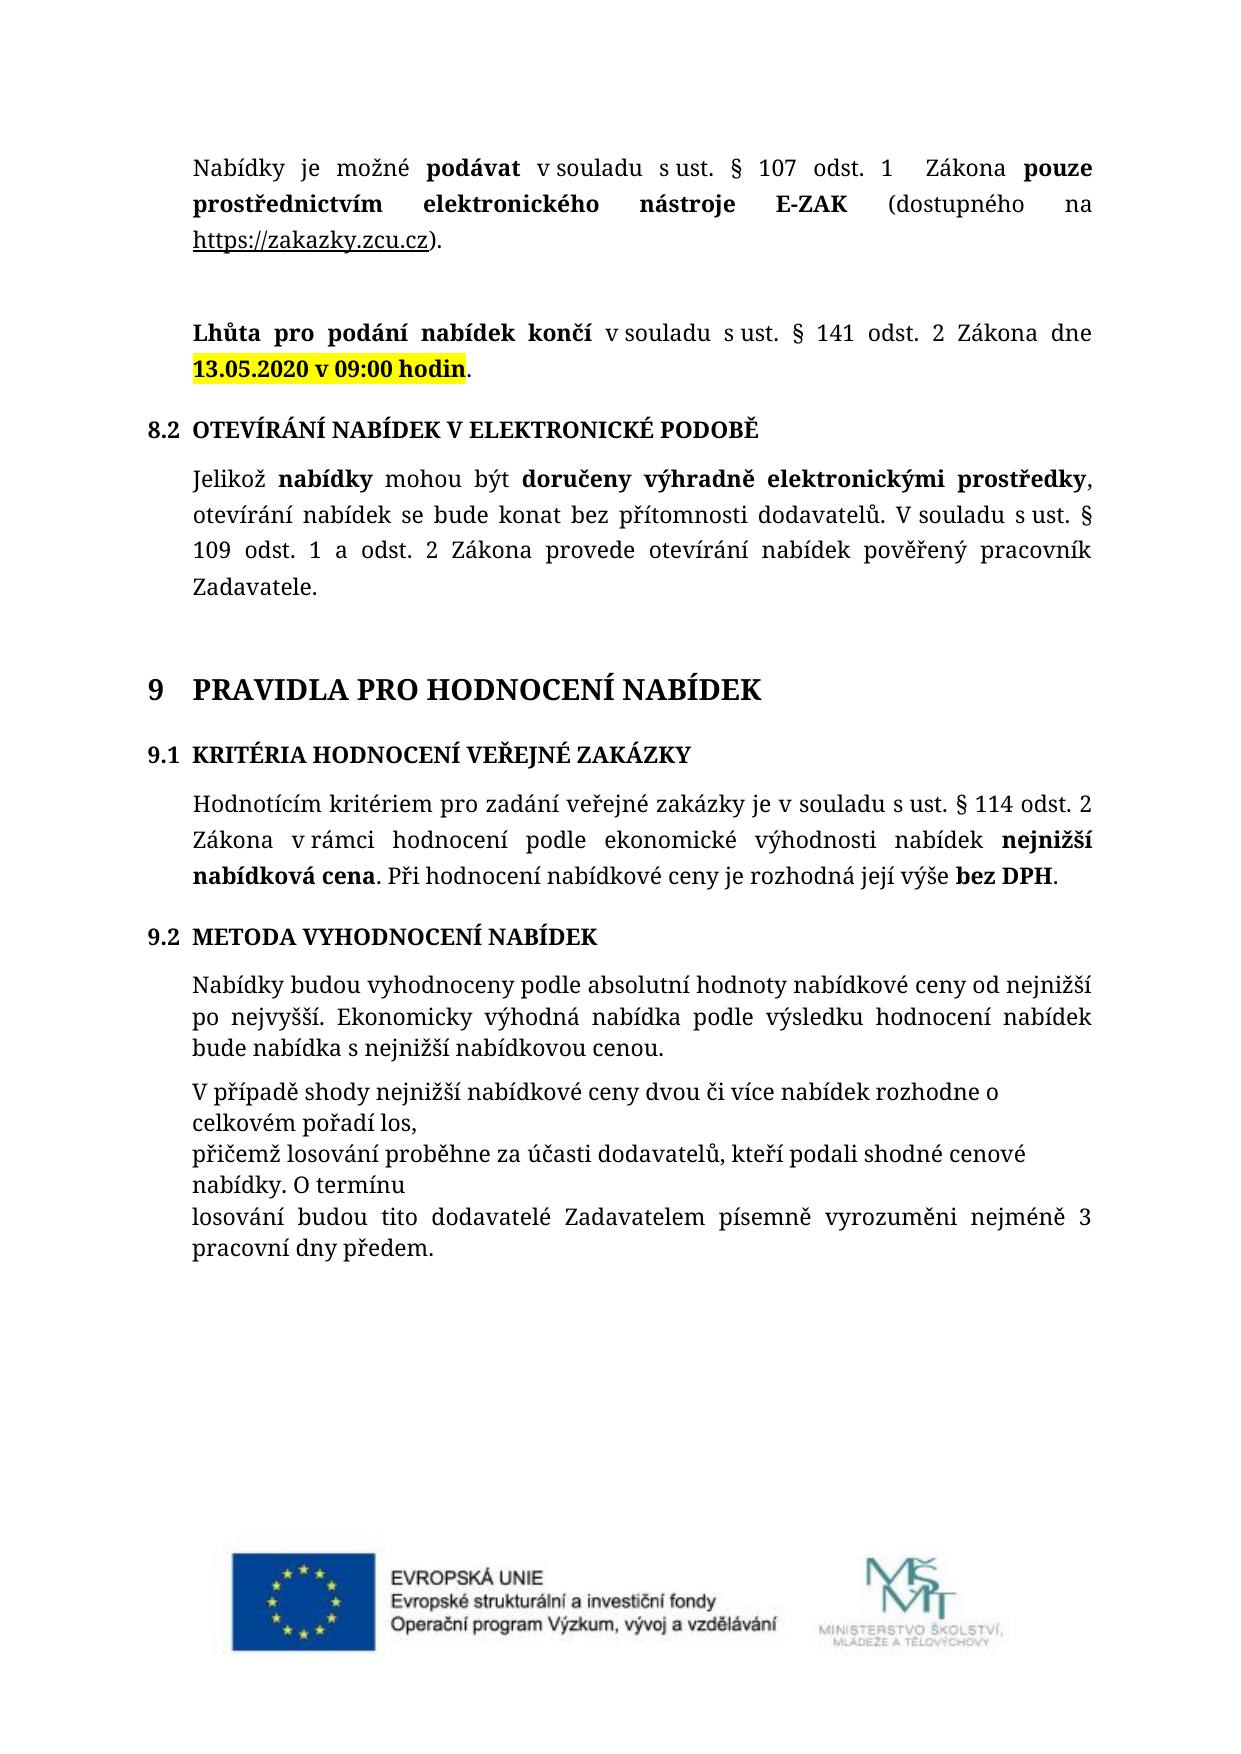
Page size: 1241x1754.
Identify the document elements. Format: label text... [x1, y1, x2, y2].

text V případě shody nejnižší nabídkové ceny dvou či více nabídek rozhodne o celkovém pořadí los, [192, 1075, 1093, 1138]
text Lhůta pro podání nabídek končí v souladu s ust. § 141 odst. 2 Zákona dne 13.05.2020 v 09:00 hodin. [193, 317, 1093, 384]
text přičemž losování proběhne za účasti dodavatelů, kteří podali shodné cenové nabídky. O termínu [192, 1138, 1093, 1200]
text Jelikož nabídky mohou být doručeny výhradně elektronickými prostředky, otevírání nabídek se bude konat bez přítomnosti dodavatelů. V souladu s ust. § 109 odst. 1 a odst. 2 Zákona provede otevírání nabídek pověřený pracovník Zadavatele. [193, 463, 1093, 602]
text Nabídky je možné podávat v souladu s ust. § 107 odst. 1 Zákona pouze prostřednictvím elektronického nástroje E-ZAK (dostupného na https://zakazky.zcu.cz). [193, 152, 1093, 255]
text Hodnotícím kritériem pro zadání veřejné zakázky je v souladu s ust. § 114 odst. 2 Zákona v rámci hodnocení podle ekonomické výhodnosti nabídek nejnižší nabídková cena. Při hodnocení nabídkové ceny je rozhodná její výše bez DPH. [193, 788, 1093, 891]
subtitle 9 PRAVIDLA PRO HODNOCENÍ NABÍDEK [148, 669, 1093, 708]
picture [160, 1505, 1081, 1687]
text Nabídky budou vyhodnoceny podle absolutní hodnoty nabídkové ceny od nejnižší po nejvyšší. Ekonomicky výhodná nabídka podle výsledku hodnocení nabídek bude nabídka s nejnižší nabídkovou cenou. [192, 969, 1093, 1063]
text losování budou tito dodavatelé Zadavatelem písemně vyrozuměni nejméně 3 pracovní dny předem. [192, 1200, 1093, 1263]
subtitle 8.2 OTEVÍRÁNÍ NABÍDEK V ELEKTRONICKÉ PODOBĚ [148, 414, 1093, 445]
subtitle 9.1 KRITÉRIA HODNOCENÍ VEŘEJNÉ ZAKÁZKY [147, 739, 1093, 771]
subtitle 9.2 METODA VYHODNOCENÍ NABÍDEK [147, 921, 1093, 952]
